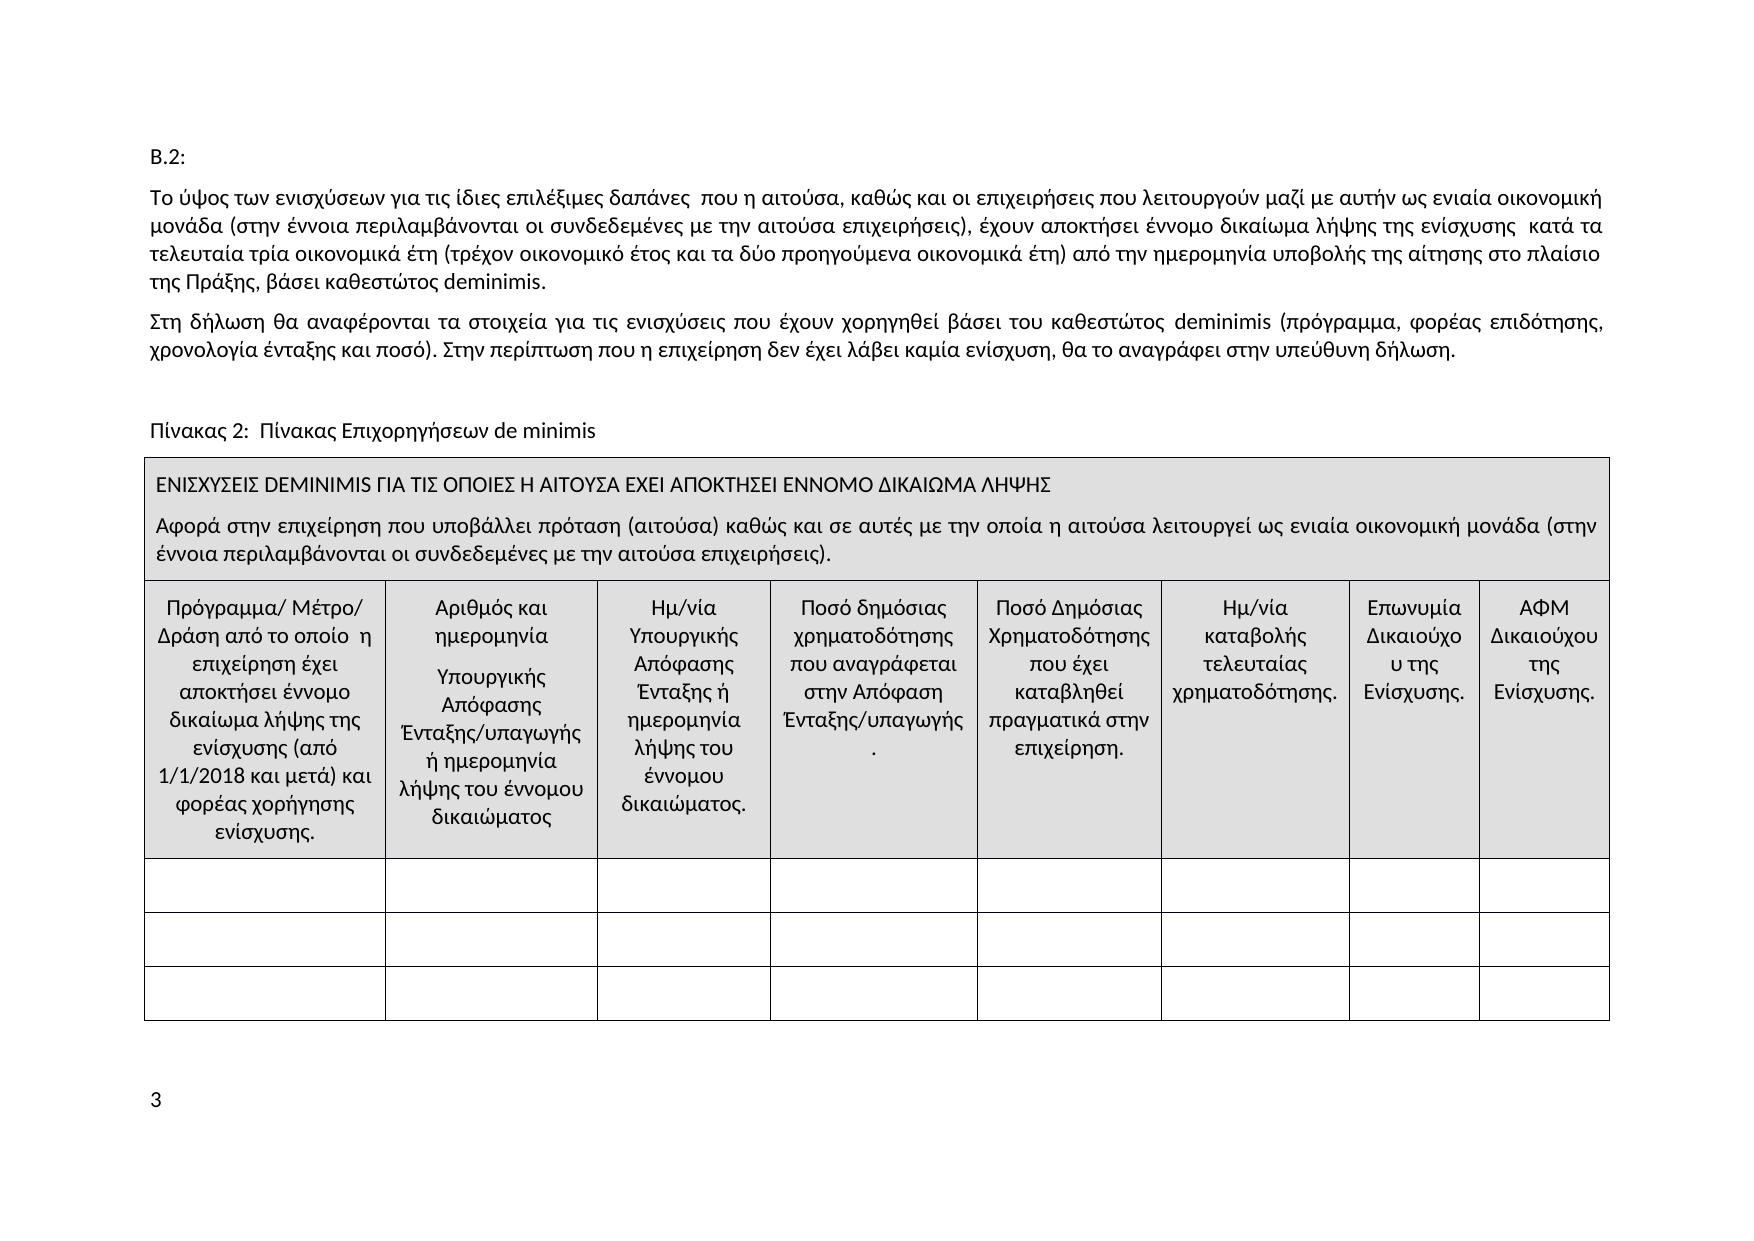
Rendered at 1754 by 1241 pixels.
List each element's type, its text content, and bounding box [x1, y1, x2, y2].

table_cell [386, 859, 597, 912]
table_cell Επωνυμία Δικαιούχου της Ενίσχυσης. [1350, 581, 1479, 858]
table_cell [978, 859, 1161, 912]
table_cell [598, 967, 770, 1020]
table_cell [1350, 859, 1479, 912]
table_cell [978, 967, 1161, 1020]
text Στη δήλωση θα αναφέρονται τα στοιχεία για τις ενισχύσεις που έχουν χορηγηθεί βάσει του καθεστώτος deminimis (πρόγραμμα, φορέας επιδότησης, χρονολογία ένταξης και ποσό). Στην περίπτωση που η επιχείρηση δεν έχει λάβει καμία ενίσχυση, θα το αναγράφει στην υπεύθυνη δήλωση. [150, 307, 1604, 363]
table_cell [1162, 859, 1349, 912]
table_cell ΑΦΜ Δικαιούχου της Ενίσχυσης. [1480, 581, 1609, 858]
text Το ύψος των ενισχύσεων για τις ίδιες επιλέξιμες δαπάνες που η αιτούσα, καθώς και οι επιχειρήσεις που λειτουργούν μαζί με αυτήν ως ενιαία οικονομική μονάδα (στην έννοια περιλαμβάνονται οι συνδεδεμένες με την αιτούσα επιχειρήσεις), έχουν αποκτήσει έννομο δικαίωμα λήψης της ενίσχυσης κατά τα τελευταία τρία οικονομικά έτη (τρέχον οικονομικό έτος και τα δύο προηγούμενα οικονομικά έτη) από την ημερομηνία υποβολής της αίτησης στο πλαίσιο της Πράξης, βάσει καθεστώτος deminimis. [150, 183, 1604, 295]
table_cell [1350, 913, 1479, 966]
table_cell Ποσό δημόσιας χρηματοδότησης που αναγράφεται στην Απόφαση Ένταξης/υπαγωγής. [771, 581, 977, 858]
table_cell [386, 967, 597, 1020]
table_cell [145, 913, 385, 966]
table_cell [771, 859, 977, 912]
table_cell [145, 967, 385, 1020]
table_cell [771, 967, 977, 1020]
table_cell [1480, 859, 1609, 912]
table_header ΕΝΙΣΧΥΣΕΙΣ DEMINIMIS ΓΙΑ ΤΙΣ ΟΠΟΙΕΣ Η ΑΙΤΟΥΣΑ ΕΧΕΙ ΑΠΟΚΤΗΣΕΙ ΕΝΝΟΜΟ ΔΙΚΑΙΩΜΑ ΛΗΨΗΣ Αφορά στην επιχείρηση που υποβάλλει πρόταση (αιτούσα) καθώς και σε αυτές με την οποία η αιτούσα λειτουργεί ως ενιαία οικονομική μονάδα (στην έννοια περιλαμβάνονται οι συνδεδεμένες με την αιτούσα επιχειρήσεις). [145, 458, 1609, 580]
table_cell Αριθμός και ημερομηνία Υπουργικής Απόφασης Ένταξης/υπαγωγής ή ημερομηνία λήψης του έννομου δικαιώματος [386, 581, 597, 858]
table_cell [386, 913, 597, 966]
table_cell [598, 913, 770, 966]
table_cell Ημ/νία Υπουργικής Απόφασης Ένταξης ή ημερομηνία λήψης του έννομου δικαιώματος. [598, 581, 770, 858]
table_cell [1480, 967, 1609, 1020]
table_cell [1350, 967, 1479, 1020]
table_cell [598, 859, 770, 912]
table_cell [978, 913, 1161, 966]
table_cell [1480, 913, 1609, 966]
table_cell Πρόγραμμα/ Μέτρο/ Δράση από το οποίο η επιχείρηση έχει αποκτήσει έννομο δικαίωμα λήψης της ενίσχυσης (από 1/1/2018 και μετά) και φορέας χορήγησης ενίσχυσης. [145, 581, 385, 858]
text Β.2: [150, 142, 1604, 170]
table_cell [1162, 967, 1349, 1020]
table_cell [145, 859, 385, 912]
table_cell [1162, 913, 1349, 966]
text Πίνακας 2: Πίνακας Επιχορηγήσεων de minimis [150, 417, 1604, 444]
table_cell Ημ/νία καταβολής τελευταίας χρηματοδότησης. [1162, 581, 1349, 858]
table_cell Ποσό Δημόσιας Χρηματοδότησης που έχει καταβληθεί πραγματικά στην επιχείρηση. [978, 581, 1161, 858]
table_cell [771, 913, 977, 966]
